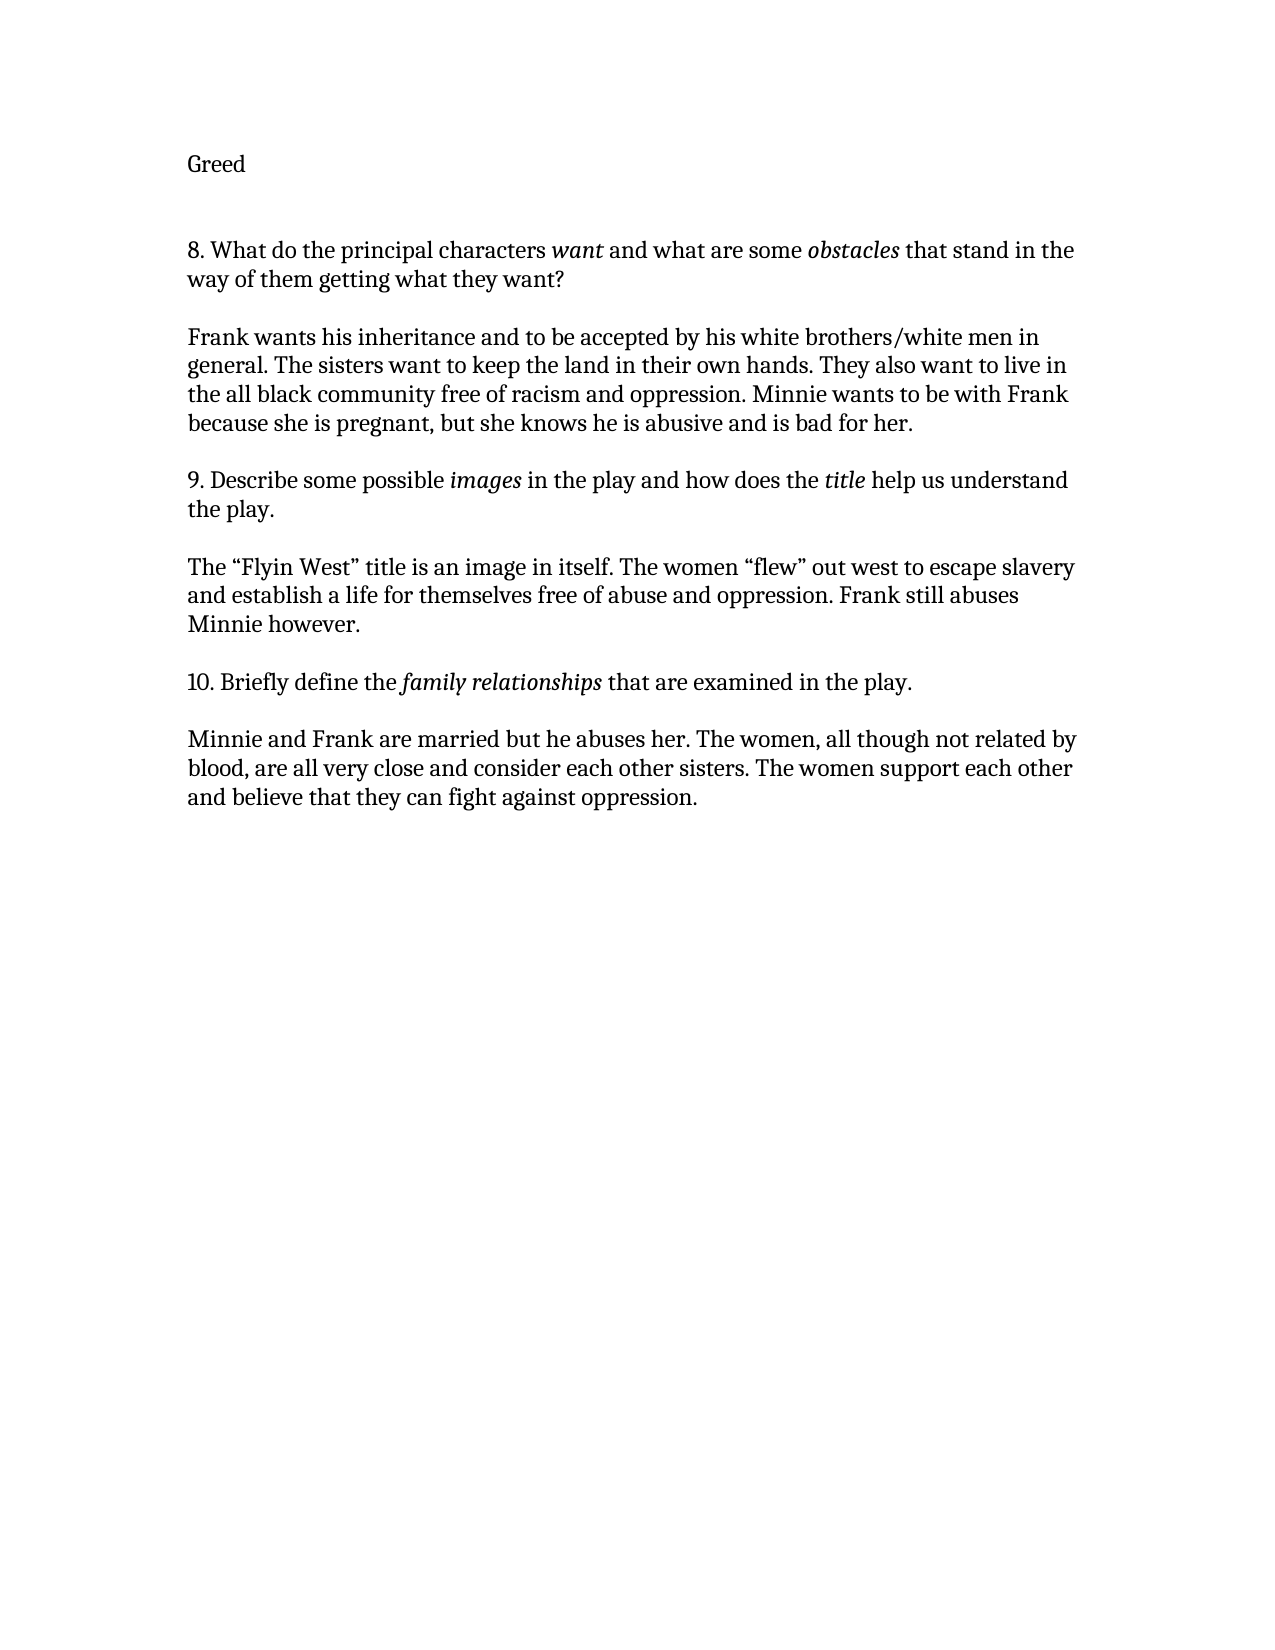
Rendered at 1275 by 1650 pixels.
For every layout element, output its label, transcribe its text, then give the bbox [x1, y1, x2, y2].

text 8. What do the principal characters want and what are some obstacles that stand in the way of them getting what they want? [187, 236, 1087, 294]
text Greed [187, 150, 1087, 179]
text 9. Describe some possible images in the play and how does the title help us understand the play. [187, 466, 1087, 524]
text The “Flyin West” title is an image in itself. The women “flew” out west to escape slavery and establish a life for themselves free of abuse and oppression. Frank still abuses Minnie however. [187, 552, 1087, 639]
text Frank wants his inheritance and to be accepted by his white brothers/white men in general. The sisters want to keep the land in their own hands. They also want to live in the all black community free of racism and oppression. Minnie wants to be with Frank because she is pregnant, but she knows he is abusive and is bad for her. [187, 322, 1087, 437]
text Minnie and Frank are married but he abuses her. The women, all though not related by blood, are all very close and consider each other sisters. The women support each other and believe that they can fight against oppression. [187, 725, 1087, 811]
text 10. Briefly define the family relationships that are examined in the play. [187, 667, 1087, 696]
